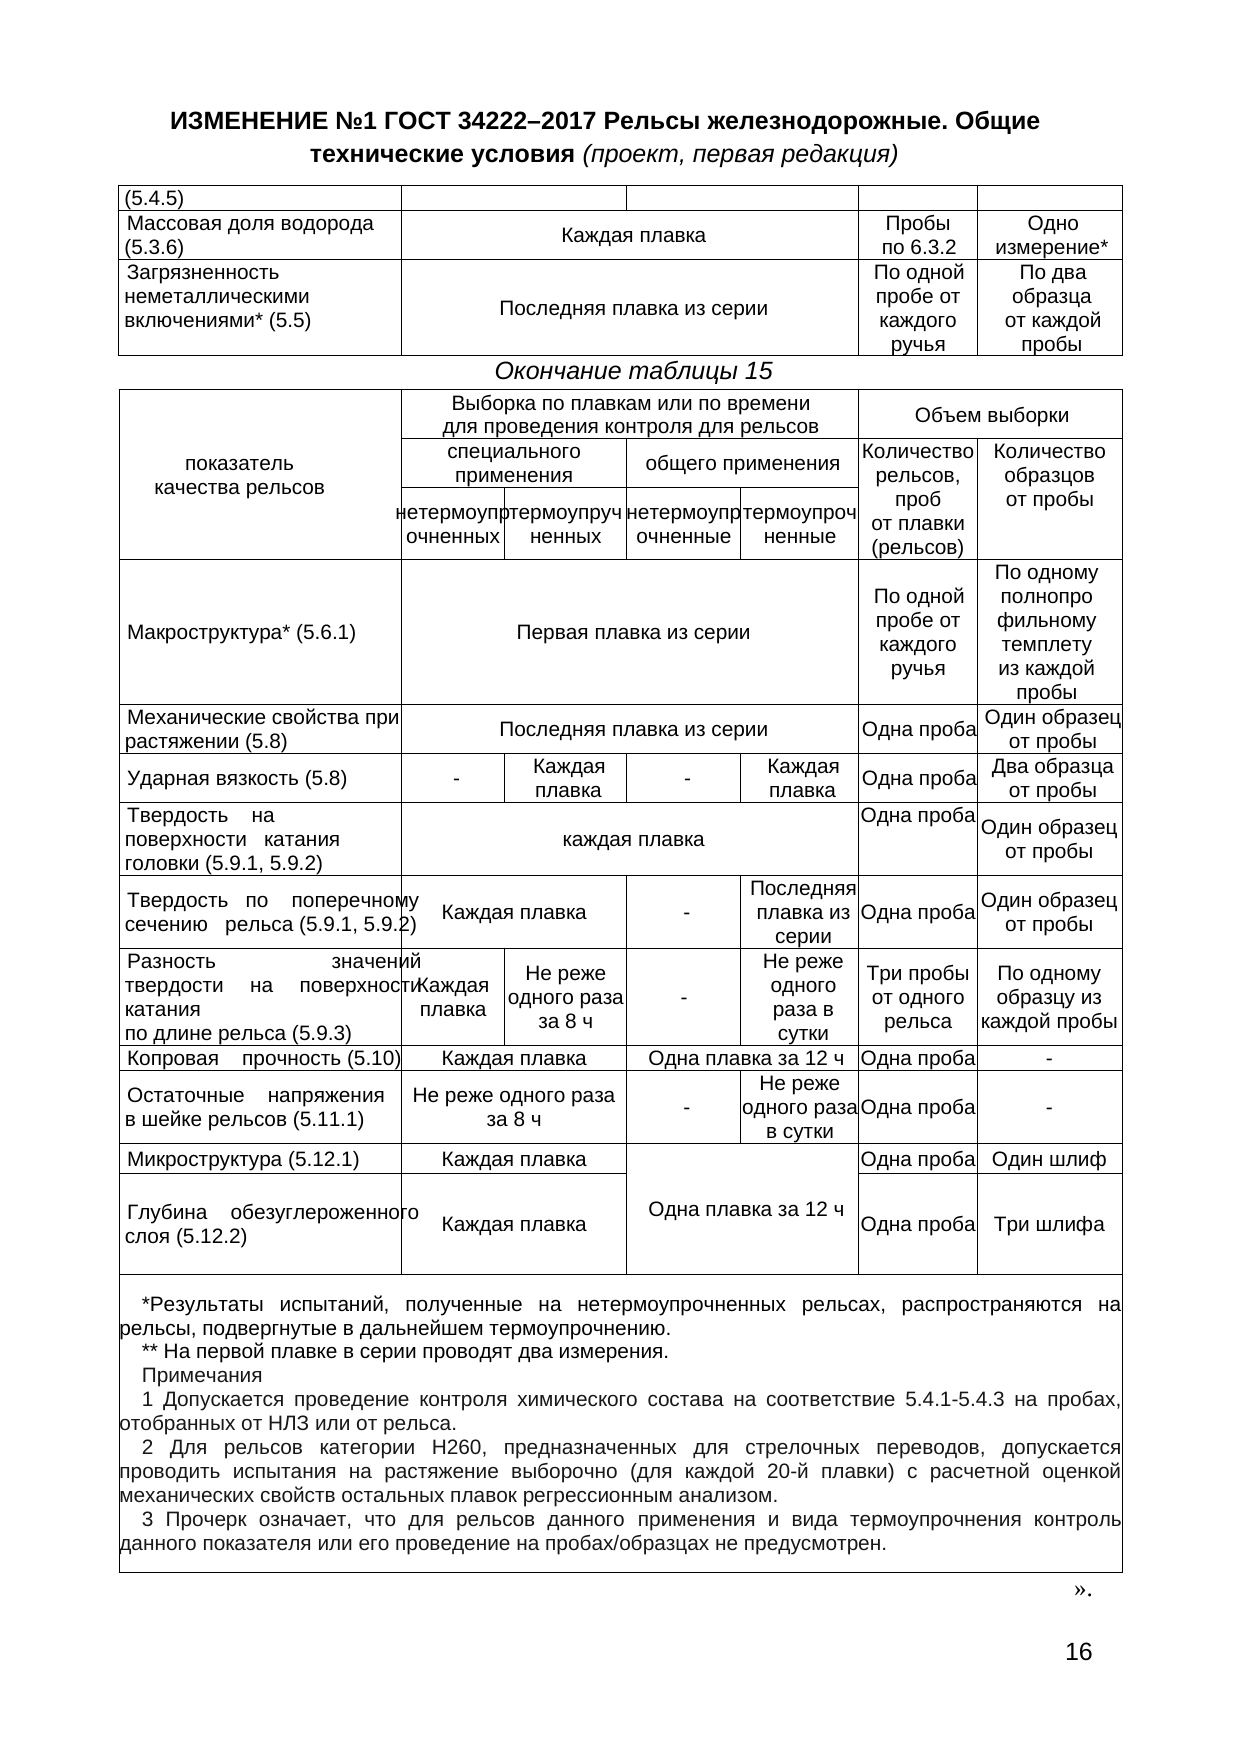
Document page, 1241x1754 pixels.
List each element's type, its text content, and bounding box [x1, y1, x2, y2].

table_cell - [627, 876, 740, 948]
table_cell *Результаты испытаний, полученные на нетермоупрочненных рельсах, распространяются на рельсы, подвергнутые в дальнейшем термоупрочнению. ** На первой плавке в серии проводят два измерения. Примечания 1 Допускается проведение контроля химического состава на соответствие 5.4.1-5.4.3 на пробах, отобранных от НЛЗ или от рельса. 2 Для рельсов категории Н260, предназначенных для стрелочных переводов, допускается проводить испытания на растяжение выборочно (для каждой 20-й плавки) с расчетной оценкой механических свойств остальных плавок регрессионным анализом. 3 Прочерк означает, что для рельсов данного применения и вида термоупрочнения контроль данного показателя или его проведение на пробах/образцах не предусмотрен. [120, 1275, 1122, 1572]
table_cell специального применения [402, 439, 626, 487]
table_cell Три пробы от одного рельса [859, 949, 977, 1044]
table_cell - [402, 754, 504, 802]
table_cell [978, 186, 1122, 209]
table_cell Не реже одного раза в сутки [741, 949, 858, 1044]
table_cell каждая плавка [402, 803, 858, 875]
table_cell Одна проба [859, 803, 977, 875]
table_cell Один образец от пробы [978, 876, 1122, 948]
table_cell Каждая плавка [402, 876, 626, 948]
table_cell Одна плавка за 12 ч [627, 1046, 858, 1069]
table_cell Одна проба [859, 1174, 977, 1274]
table_cell Не реже одного раза за 8 ч [402, 1071, 626, 1142]
table_cell Одно измерение* [978, 211, 1122, 258]
table_cell Одна плавка за 12 ч [627, 1144, 858, 1274]
table_cell Один образец от пробы [978, 803, 1122, 875]
table_cell Два образца от пробы [978, 754, 1122, 802]
table_cell Три шлифа [978, 1174, 1122, 1274]
table_cell Последняя плавка из серии [402, 705, 858, 753]
table_cell Каждая плавка [402, 211, 858, 258]
table_header Объем выборки [859, 390, 1122, 438]
table_cell Остаточные напряжения в шейке рельсов (5.11.1) [120, 1071, 401, 1142]
table_header Выборка по плавкам или по времени для проведения контроля для рельсов [402, 390, 858, 438]
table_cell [119, 186, 401, 209]
table_cell Одна проба [859, 1071, 977, 1142]
table_cell Последняя плавка из серии [741, 876, 858, 948]
table_cell Каждая плавка [402, 1174, 626, 1274]
table_cell По одной пробе от каждого ручья [859, 260, 977, 355]
table_cell - [978, 1071, 1122, 1142]
table_cell Одна проба [859, 1046, 977, 1069]
table_cell общего применения [627, 439, 858, 487]
table_cell Глубина обезуглероженного слоя (5.12.2) [120, 1174, 401, 1274]
table_cell По одному полнопро фильному темплету из каждой пробы [978, 560, 1122, 704]
text Окончание таблицы 15 [118, 356, 1092, 385]
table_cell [402, 186, 626, 209]
table_cell Каждая плавка [505, 754, 626, 802]
table_cell Одна проба [859, 1144, 977, 1173]
table_cell По два образца от каждой пробы [978, 260, 1122, 355]
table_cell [859, 186, 977, 209]
table_cell - [978, 1046, 1122, 1069]
table_cell Первая плавка из серии [402, 560, 858, 704]
table_cell Макроструктура* (5.6.1) [120, 560, 401, 704]
table_cell Одна проба [859, 754, 977, 802]
table_cell Пробы по 6.3.2 [859, 211, 977, 258]
table_cell Последняя плавка из серии [402, 260, 858, 355]
table_cell нетермоупрочненные [627, 488, 740, 559]
table_cell Каждая плавка [402, 1144, 626, 1173]
table_cell Микроструктура (5.12.1) [120, 1144, 401, 1173]
table_cell - [627, 754, 740, 802]
table_cell По одной пробе от каждого ручья [859, 560, 977, 704]
table_cell — [627, 186, 858, 209]
table_cell Ударная вязкость (5.8) [120, 754, 401, 802]
table_cell Каждая плавка [402, 949, 504, 1044]
table_cell нетермоупрочненных [402, 488, 504, 559]
table_header показатель качества рельсов [120, 390, 401, 559]
table_cell Массовая доля водорода (5.3.6) [119, 211, 401, 258]
table_cell Твердость по поперечному сечению рельса (5.9.1, 5.9.2) [120, 876, 401, 948]
table_cell Не реже одного раза в сутки [741, 1071, 858, 1142]
table_cell - [627, 1071, 740, 1142]
table_cell Одна проба [859, 705, 977, 753]
table_cell Каждая плавка [402, 1046, 626, 1069]
table_cell - [627, 949, 740, 1044]
table_cell термоупрочненные [741, 488, 858, 559]
table_cell Одна проба [859, 876, 977, 948]
table_cell По одному образцу из каждой пробы [978, 949, 1122, 1044]
table_cell Механические свойства при растяжении (5.8) [120, 705, 401, 753]
table_cell Загрязненность неметаллическими включениями* (5.5) [119, 260, 401, 355]
table_cell Разность значений твердости на поверхности катания по длине рельса (5.9.3) [120, 949, 401, 1044]
table_cell термоупруч ненных [505, 488, 626, 559]
table_cell Каждая плавка [741, 754, 858, 802]
text ». [118, 1573, 1092, 1601]
table_cell Количество образцов от пробы [978, 439, 1122, 559]
table_cell Твердость на поверхности катания головки (5.9.1, 5.9.2) [120, 803, 401, 875]
table_cell Один шлиф [978, 1144, 1122, 1173]
table_cell Копровая прочность (5.10) [120, 1046, 401, 1069]
table_cell Один образец от пробы [978, 705, 1122, 753]
table_cell Количество рельсов, проб от плавки (рельсов) [859, 439, 977, 559]
table_cell Не реже одного раза за 8 ч [505, 949, 626, 1044]
